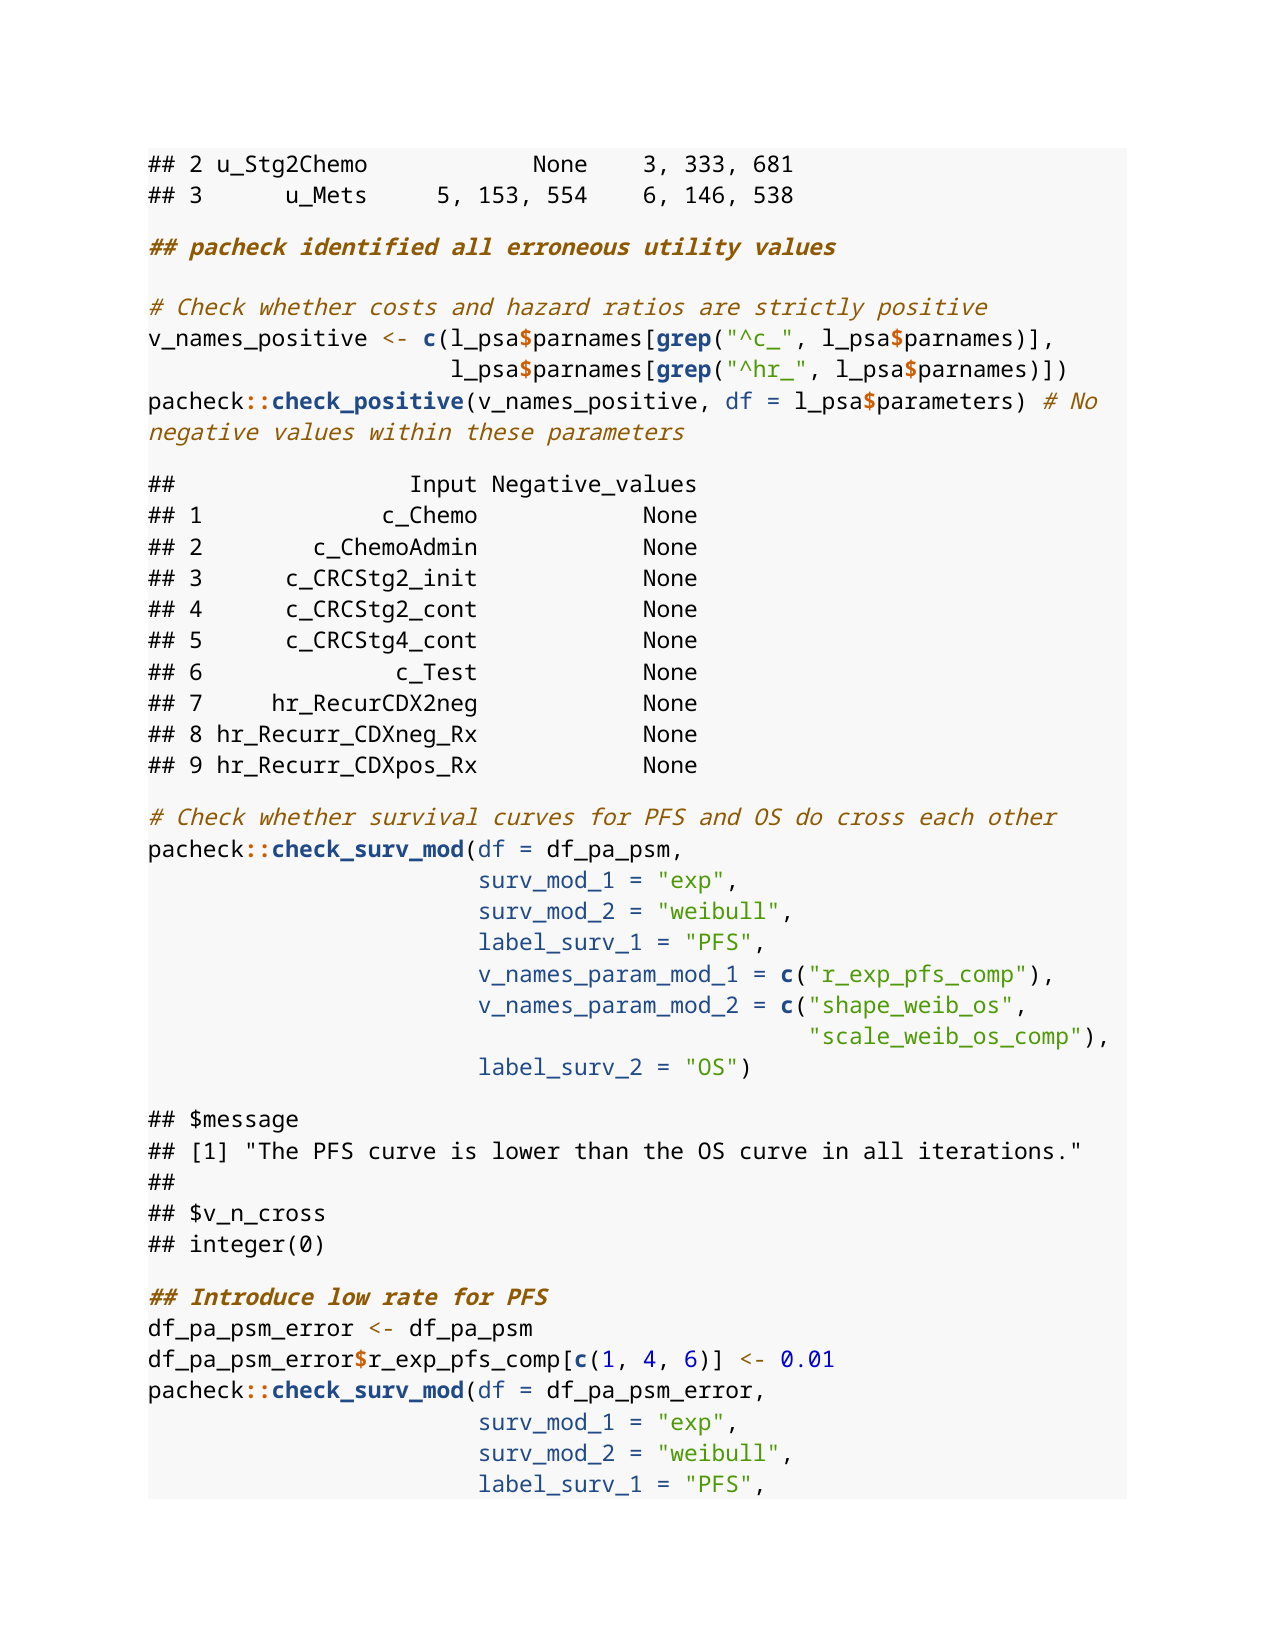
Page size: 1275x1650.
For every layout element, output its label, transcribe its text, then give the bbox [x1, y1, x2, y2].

text ## pacheck identified all erroneous utility values # Check whether costs and hazard ratios are strictly positive v_names_positive <- c(l_psa$parnames[grep("^c_", l_psa$parnames)], l_psa$parnames[grep("^hr_", l_psa$parnames)]) pacheck::check_positive(v_names_positive, df = l_psa$parameters) # No negative values within these parameters [148, 231, 1127, 447]
text ## Input Negative_values ## 1 c_Chemo None ## 2 c_ChemoAdmin None ## 3 c_CRCStg2_init None ## 4 c_CRCStg2_cont None ## 5 c_CRCStg4_cont None ## 6 c_Test None ## 7 hr_RecurCDX2neg None ## 8 hr_Recurr_CDXneg_Rx None ## 9 hr_Recurr_CDXpos_Rx None [148, 468, 1127, 781]
text ## $message ## [1] "The PFS curve is lower than the OS curve in all iterations." ## ## $v_n_cross ## integer(0) [148, 1103, 1127, 1260]
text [148, 148, 1127, 210]
text # Check whether survival curves for PFS and OS do cross each other pacheck::check_surv_mod(df = df_pa_psm, surv_mod_1 = "exp", surv_mod_2 = "weibull", label_surv_1 = "PFS", v_names_param_mod_1 = c("r_exp_pfs_comp"), v_names_param_mod_2 = c("shape_weib_os", "scale_weib_os_comp"), label_surv_2 = "OS") [684, 801, 1127, 1083]
